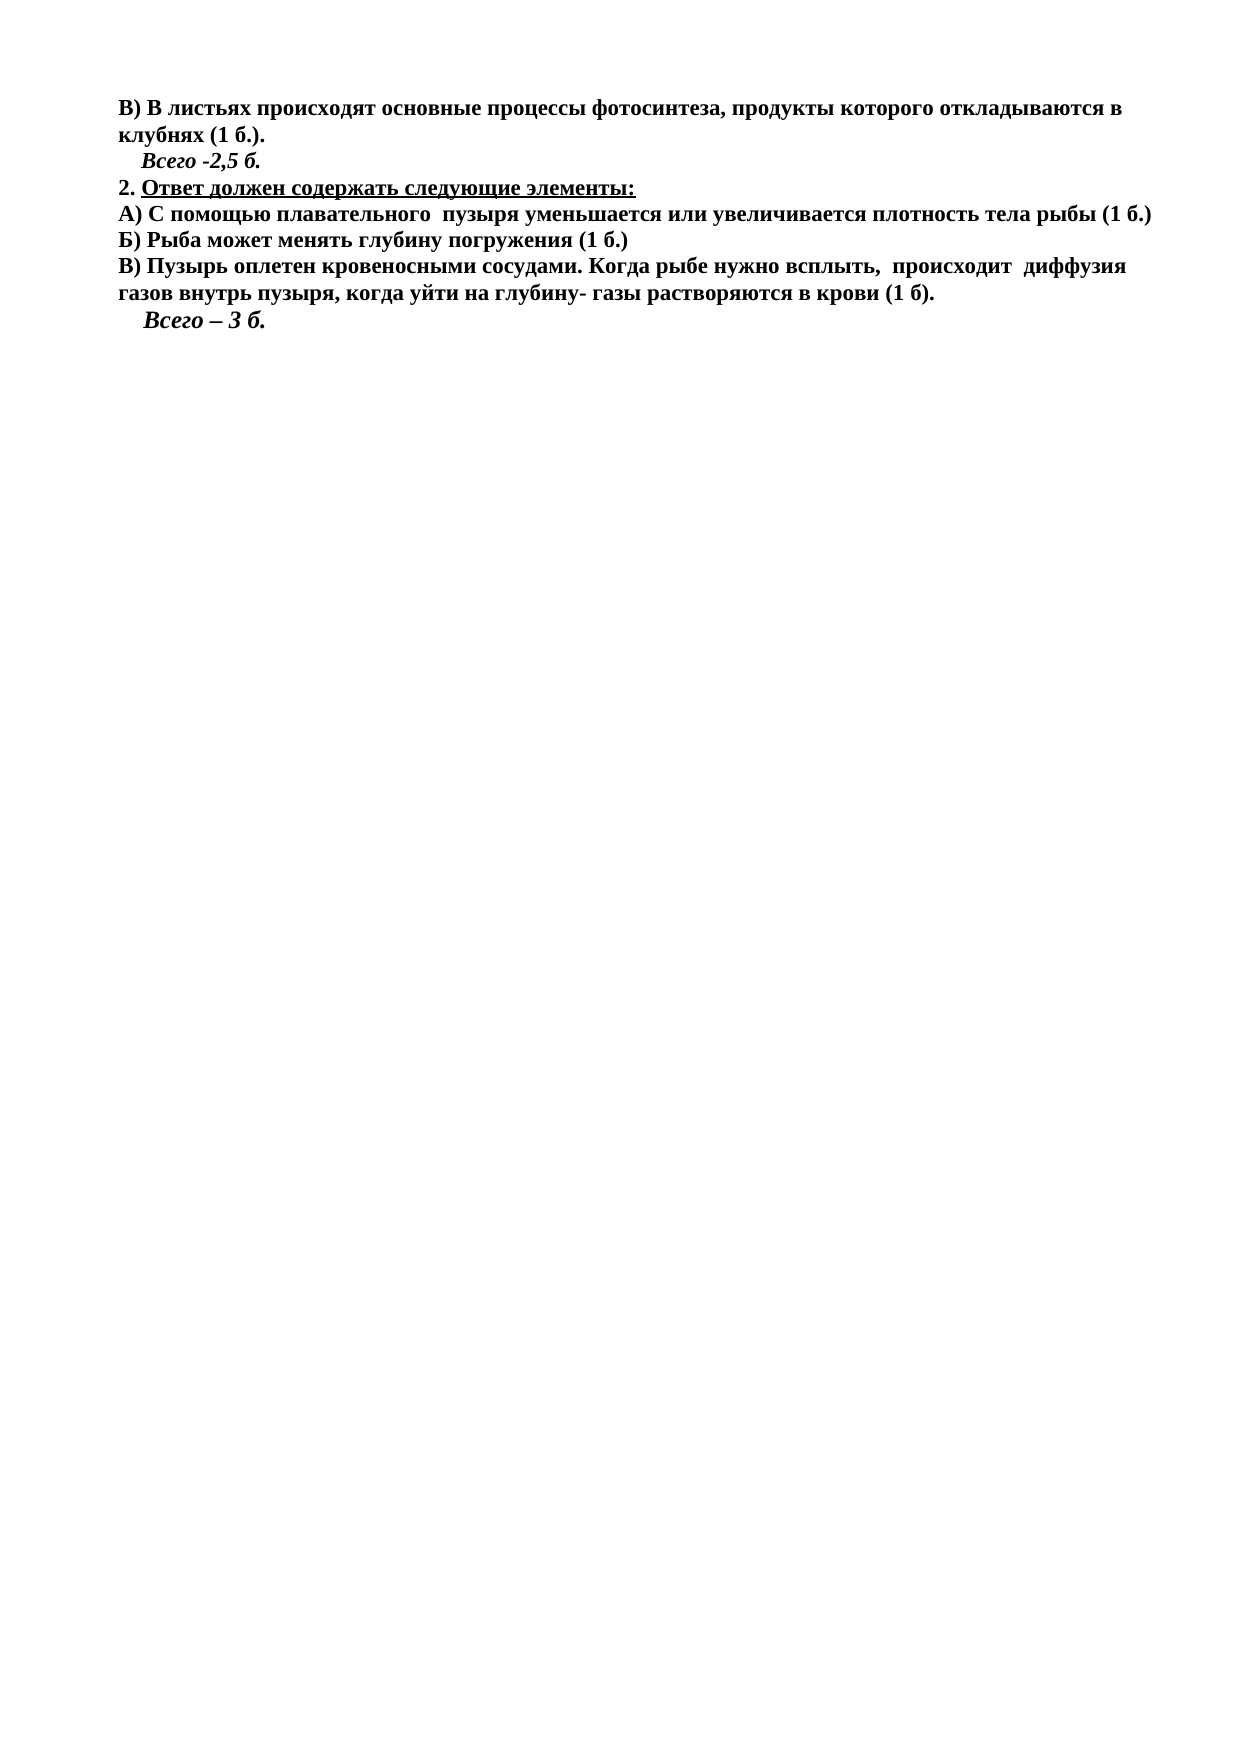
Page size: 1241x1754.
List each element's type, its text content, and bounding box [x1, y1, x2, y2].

text А) С помощью плавательного пузыря уменьшается или увеличивается плотность тела рыбы (1 б.) [118, 200, 1175, 226]
text В) В листьях происходят основные процессы фотосинтеза, продукты которого откладываются в клубнях (1 б.). [118, 94, 1175, 147]
text Б) Рыба может менять глубину погружения (1 б.) [118, 226, 1175, 253]
text 2. Ответ должен содержать следующие элементы: [118, 173, 1175, 200]
text Всего – 3 б. [118, 305, 1175, 334]
text Всего -2,5 б. [118, 147, 1175, 173]
text В) Пузырь оплетен кровеносными сосудами. Когда рыбе нужно всплыть, происходит диффузия газов внутрь пузыря, когда уйти на глубину- газы растворяются в крови (1 б). [118, 253, 1175, 305]
